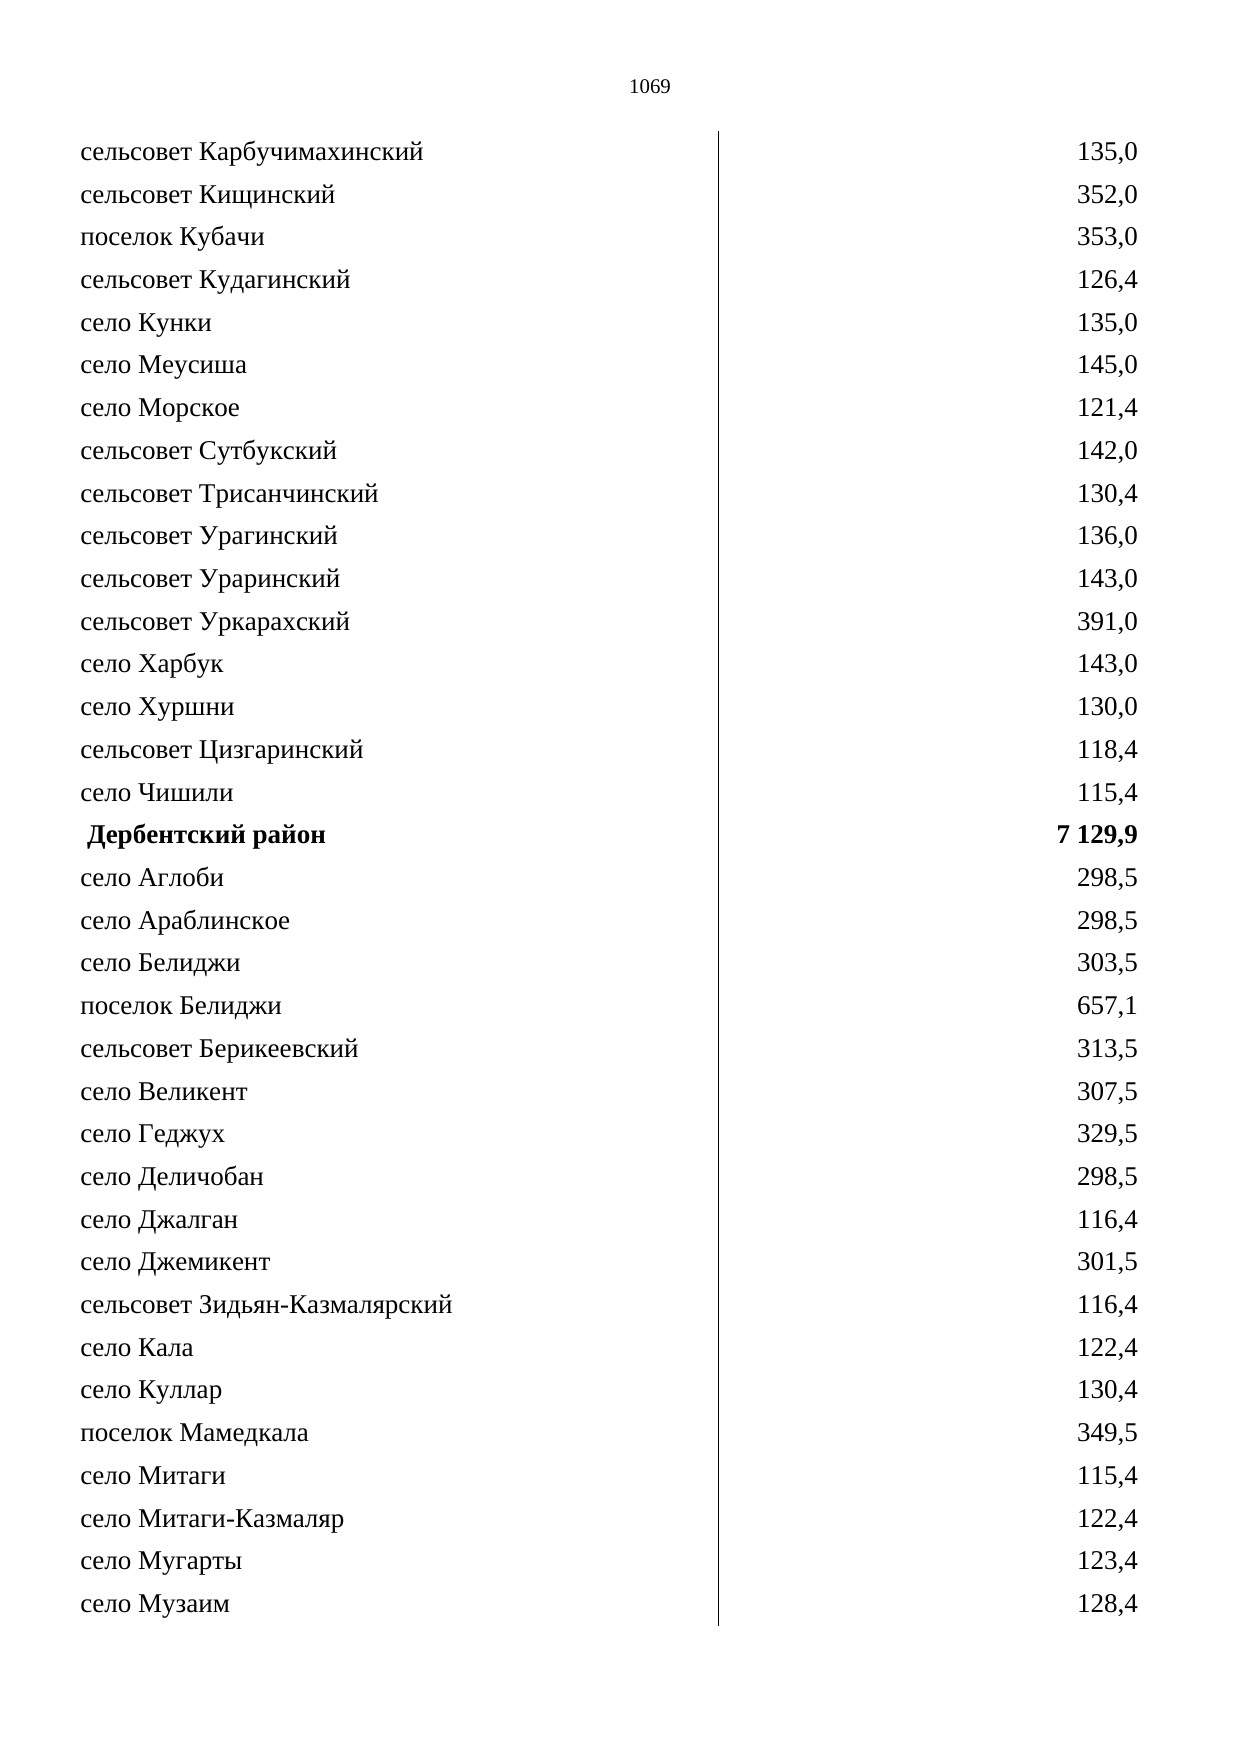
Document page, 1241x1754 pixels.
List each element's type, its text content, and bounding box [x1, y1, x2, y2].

table_cell 130,4 [719, 473, 1141, 516]
table_cell 130,0 [719, 687, 1141, 729]
table_cell Дербентский район [77, 815, 718, 857]
table_cell село Меусиша [77, 345, 718, 388]
table_cell 142,0 [719, 430, 1141, 473]
table_cell село Харбук [77, 644, 718, 687]
table_cell 329,5 [719, 1114, 1141, 1156]
table_cell село Аглоби [77, 858, 718, 900]
table_cell 298,5 [719, 858, 1141, 900]
table_cell сельсовет Зидьян-Казмалярский [77, 1285, 718, 1327]
table_cell село Деличобан [77, 1156, 718, 1199]
table_cell 301,5 [719, 1242, 1141, 1284]
table_cell 116,4 [719, 1199, 1141, 1242]
table_cell село Великент [77, 1071, 718, 1114]
table_cell село Музаим [77, 1584, 718, 1626]
table_cell сельсовет Уркарахский [77, 601, 718, 644]
table_cell сельсовет Кудагинский [77, 260, 718, 302]
table_cell 143,0 [719, 559, 1141, 601]
table_cell 353,0 [719, 217, 1141, 259]
table_cell 313,5 [719, 1028, 1141, 1071]
table_cell село Чишили [77, 772, 718, 815]
table_cell сельсовет Кищинский [77, 174, 718, 217]
table_cell сельсовет Карбучимахинский [77, 131, 718, 174]
table_cell село Куллар [77, 1370, 718, 1413]
table_cell село Кунки [77, 302, 718, 345]
table_cell село Морское [77, 388, 718, 430]
table_cell 391,0 [719, 601, 1141, 644]
table_cell 303,5 [719, 943, 1141, 986]
table_cell село Араблинское [77, 900, 718, 943]
table_cell 657,1 [719, 986, 1141, 1028]
table_cell сельсовет Урагинский [77, 516, 718, 558]
table_cell 135,0 [719, 131, 1141, 174]
table_cell 136,0 [719, 516, 1141, 558]
table_cell 145,0 [719, 345, 1141, 388]
table_cell 7 129,9 [719, 815, 1141, 857]
table_cell 298,5 [719, 1156, 1141, 1199]
table_cell 135,0 [719, 302, 1141, 345]
table_cell сельсовет Берикеевский [77, 1028, 718, 1071]
table_cell поселок Белиджи [77, 986, 718, 1028]
table_cell поселок Кубачи [77, 217, 718, 259]
table_cell село Хуршни [77, 687, 718, 729]
table_cell село Джемикент [77, 1242, 718, 1284]
table_cell сельсовет Трисанчинский [77, 473, 718, 516]
table_cell сельсовет Цизгаринский [77, 729, 718, 772]
table_cell 116,4 [719, 1285, 1141, 1327]
table_cell сельсовет Ураринский [77, 559, 718, 601]
table_cell 130,4 [719, 1370, 1141, 1413]
table_cell село Белиджи [77, 943, 718, 986]
table_cell 118,4 [719, 729, 1141, 772]
table_cell 115,4 [719, 772, 1141, 815]
table_cell 128,4 [719, 1584, 1141, 1626]
table_cell село Митаги-Казмаляр [77, 1498, 718, 1541]
table_cell 307,5 [719, 1071, 1141, 1114]
table_cell 298,5 [719, 900, 1141, 943]
table_cell село Митаги [77, 1455, 718, 1498]
table_cell сельсовет Сутбукский [77, 430, 718, 473]
table_cell село Кала [77, 1327, 718, 1370]
table_cell поселок Мамедкала [77, 1413, 718, 1455]
table_cell 122,4 [719, 1498, 1141, 1541]
table_cell 143,0 [719, 644, 1141, 687]
table_cell село Мугарты [77, 1541, 718, 1583]
table_cell 126,4 [719, 260, 1141, 302]
table_cell 349,5 [719, 1413, 1141, 1455]
table_cell 122,4 [719, 1327, 1141, 1370]
table_cell 121,4 [719, 388, 1141, 430]
table_cell 123,4 [719, 1541, 1141, 1583]
table_cell село Геджух [77, 1114, 718, 1156]
table_cell 352,0 [719, 174, 1141, 217]
table_cell село Джалган [77, 1199, 718, 1242]
table_cell 115,4 [719, 1455, 1141, 1498]
